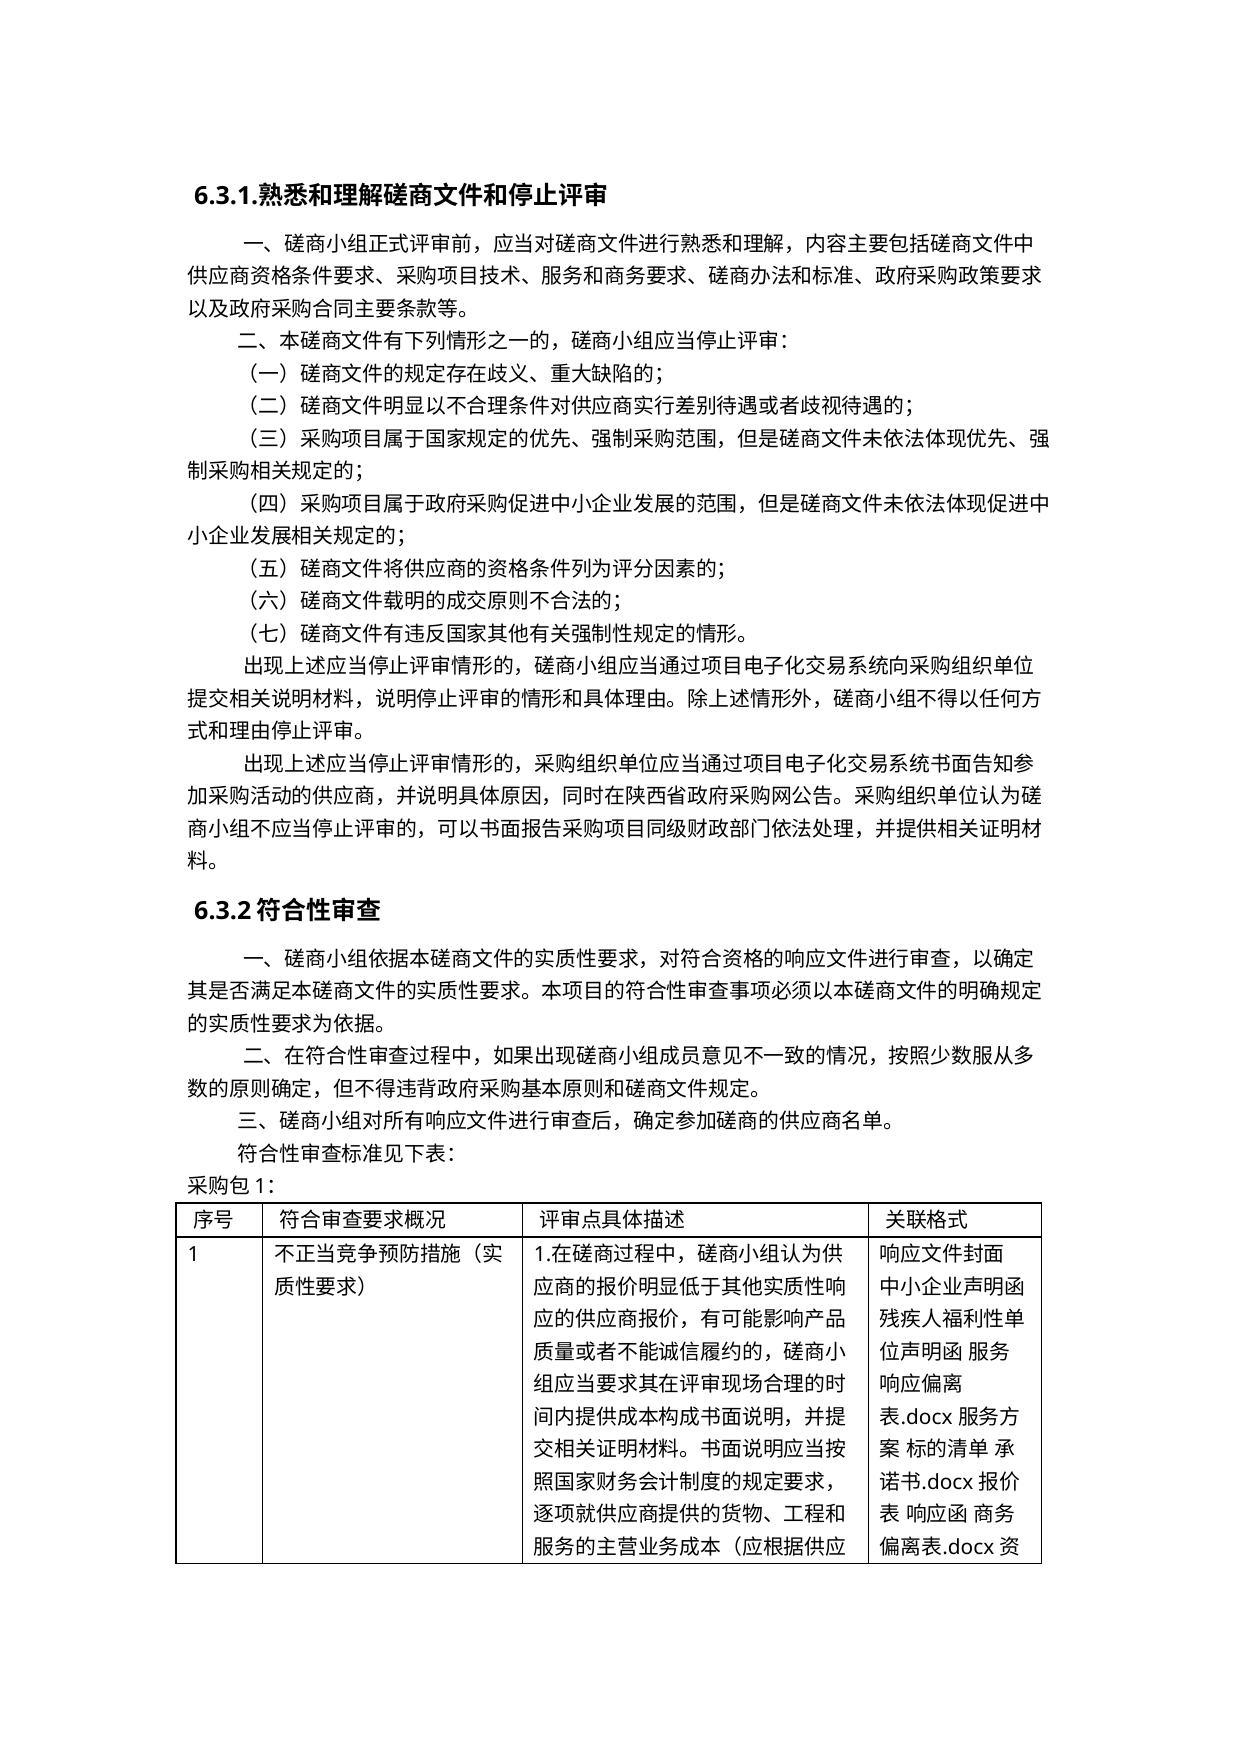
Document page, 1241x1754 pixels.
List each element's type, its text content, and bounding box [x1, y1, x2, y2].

text 符合性审查标准见下表： [187, 1137, 1053, 1169]
text 出现上述应当停止评审情形的，磋商小组应当通过项目电子化交易系统向采购组织单位提交相关说明材料，说明停止评审的情形和具体理由。除上述情形外，磋商小组不得以任何方式和理由停止评审。 [187, 649, 1053, 747]
text （六）磋商文件载明的成交原则不合法的； [187, 584, 1053, 617]
text 6.3.2符合性审查 [187, 877, 1053, 942]
table_cell 1 [177, 1238, 262, 1563]
table_header 评审点具体描述 [523, 1204, 868, 1236]
table_header 符合审查要求概况 [263, 1204, 522, 1236]
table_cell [869, 1238, 1041, 1563]
text （三）采购项目属于国家规定的优先、强制采购范围，但是磋商文件未依法体现优先、强制采购相关规定的； [187, 422, 1053, 487]
text （二）磋商文件明显以不合理条件对供应商实行差别待遇或者歧视待遇的； [187, 389, 1053, 422]
text （七）磋商文件有违反国家其他有关强制性规定的情形。 [187, 617, 1053, 649]
text 6.3.1.熟悉和理解磋商文件和停止评审 [187, 162, 1053, 227]
text 一、磋商小组依据本磋商文件的实质性要求，对符合资格的响应文件进行审查，以确定其是否满足本磋商文件的实质性要求。本项目的符合性审查事项必须以本磋商文件的明确规定的实质性要求为依据。 [187, 942, 1053, 1039]
table_cell 不正当竞争预防措施（实质性要求） [263, 1238, 522, 1563]
text （五）磋商文件将供应商的资格条件列为评分因素的； [187, 552, 1053, 584]
text 采购包1： [187, 1169, 1053, 1202]
table_header 关联格式 [869, 1204, 1041, 1236]
text 出现上述应当停止评审情形的，采购组织单位应当通过项目电子化交易系统书面告知参加采购活动的供应商，并说明具体原因，同时在陕西省政府采购网公告。采购组织单位认为磋商小组不应当停止评审的，可以书面报告采购项目同级财政部门依法处理，并提供相关证明材料。 [187, 747, 1053, 877]
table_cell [523, 1238, 868, 1563]
text 二、本磋商文件有下列情形之一的，磋商小组应当停止评审： [187, 324, 1053, 357]
text 一、磋商小组正式评审前，应当对磋商文件进行熟悉和理解，内容主要包括磋商文件中供应商资格条件要求、采购项目技术、服务和商务要求、磋商办法和标准、政府采购政策要求以及政府采购合同主要条款等。 [187, 227, 1053, 324]
text （四）采购项目属于政府采购促进中小企业发展的范围，但是磋商文件未依法体现促进中小企业发展相关规定的； [187, 487, 1053, 552]
text （一）磋商文件的规定存在歧义、重大缺陷的； [187, 357, 1053, 389]
table_header 序号 [177, 1204, 262, 1236]
text 二、在符合性审查过程中，如果出现磋商小组成员意见不一致的情况，按照少数服从多数的原则确定，但不得违背政府采购基本原则和磋商文件规定。 [187, 1039, 1053, 1104]
text 三、磋商小组对所有响应文件进行审查后，确定参加磋商的供应商名单。 [187, 1104, 1053, 1137]
